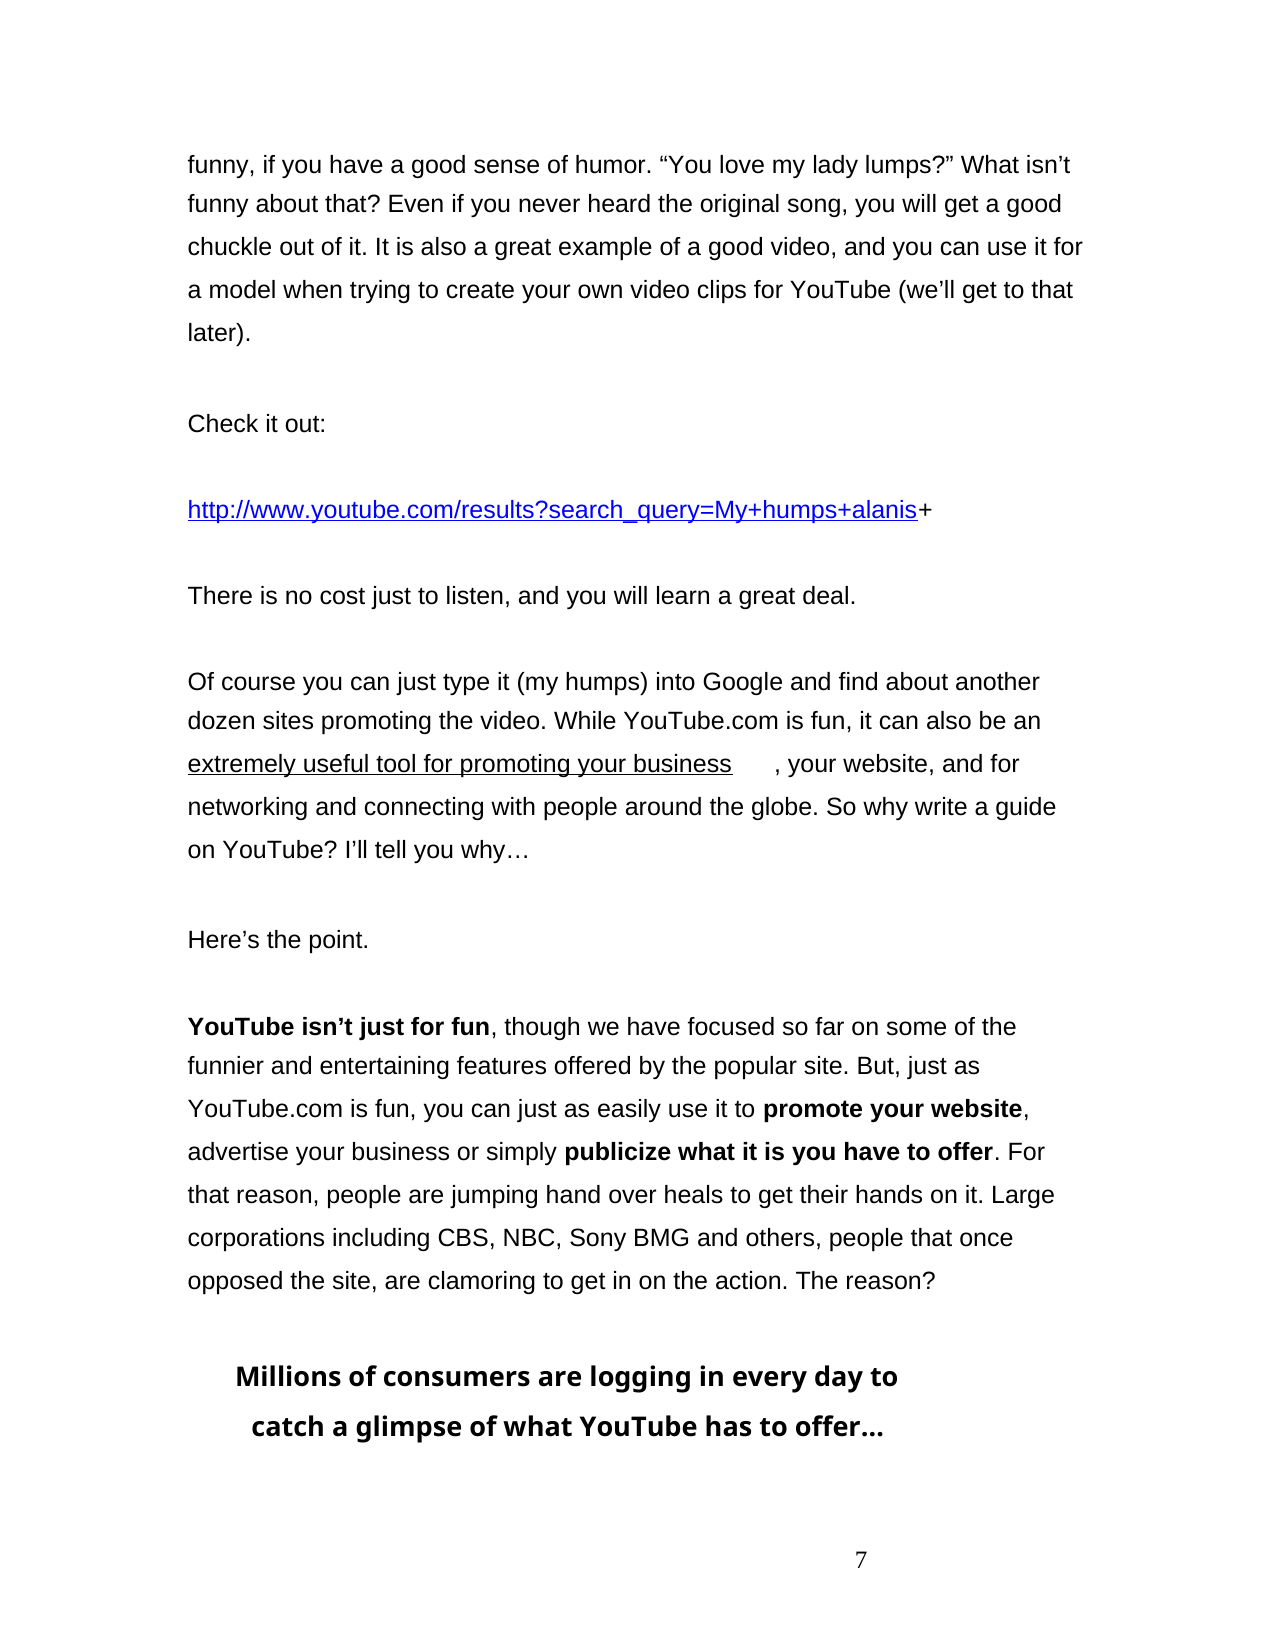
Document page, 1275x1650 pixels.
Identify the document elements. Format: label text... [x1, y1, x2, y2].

text that reason, people are jumping hand over heals to get their hands on it. Large [187, 1169, 1275, 1212]
text Check it out: [187, 413, 1275, 437]
text There is no cost just to listen, and you will learn a great deal. [187, 586, 1275, 609]
text extremely useful tool for promoting your business , your website, and for [187, 738, 1275, 781]
text opposed the site, are clamoring to get in on the action. The reason? [187, 1255, 1275, 1298]
text YouTube.com is fun, you can just as easily use it to promote your website, [187, 1083, 1275, 1126]
text networking and connecting with people around the globe. So why write a guide [187, 781, 1275, 824]
text corporations including CBS, NBC, Sony BMG and others, people that once [187, 1212, 1275, 1255]
text funny, if you have a good sense of humor. “You love my lady lumps?” What isn’t [187, 155, 1275, 178]
text chuckle out of it. It is also a great example of a good video, and you can use it for [187, 221, 1275, 264]
text on YouTube? I’ll tell you why… [187, 824, 1275, 867]
text catch a glimpse of what YouTube has to offer… [251, 1394, 1275, 1448]
text 7 [854, 1551, 1275, 1573]
text Millions of consumers are logging in every day to [235, 1354, 1275, 1394]
text later). [187, 307, 1275, 350]
text advertise your business or simply publicize what it is you have to offer. For [187, 1126, 1275, 1169]
text Of course you can just type it (my humps) into Google and find about another [187, 672, 522, 695]
text a model when trying to create your own video clips for YouTube (we’ll get to that [187, 264, 1275, 307]
text Of course you can just type it (my humps) into Google and find about another [643, 672, 1275, 695]
text http://www.youtube.com/results?search_query=My+humps+alanis+ [187, 500, 1275, 523]
text YouTube isn’t just for fun, though we have focused so far on some of the [187, 1017, 1275, 1040]
text dozen sites promoting the video. While YouTube.com is fun, it can also be an [187, 695, 1275, 738]
text funny about that? Even if you never heard the original song, you will get a good [187, 178, 1275, 221]
text Here’s the point. [187, 930, 1275, 953]
text funnier and entertaining features offered by the popular site. But, just as [187, 1040, 1275, 1083]
